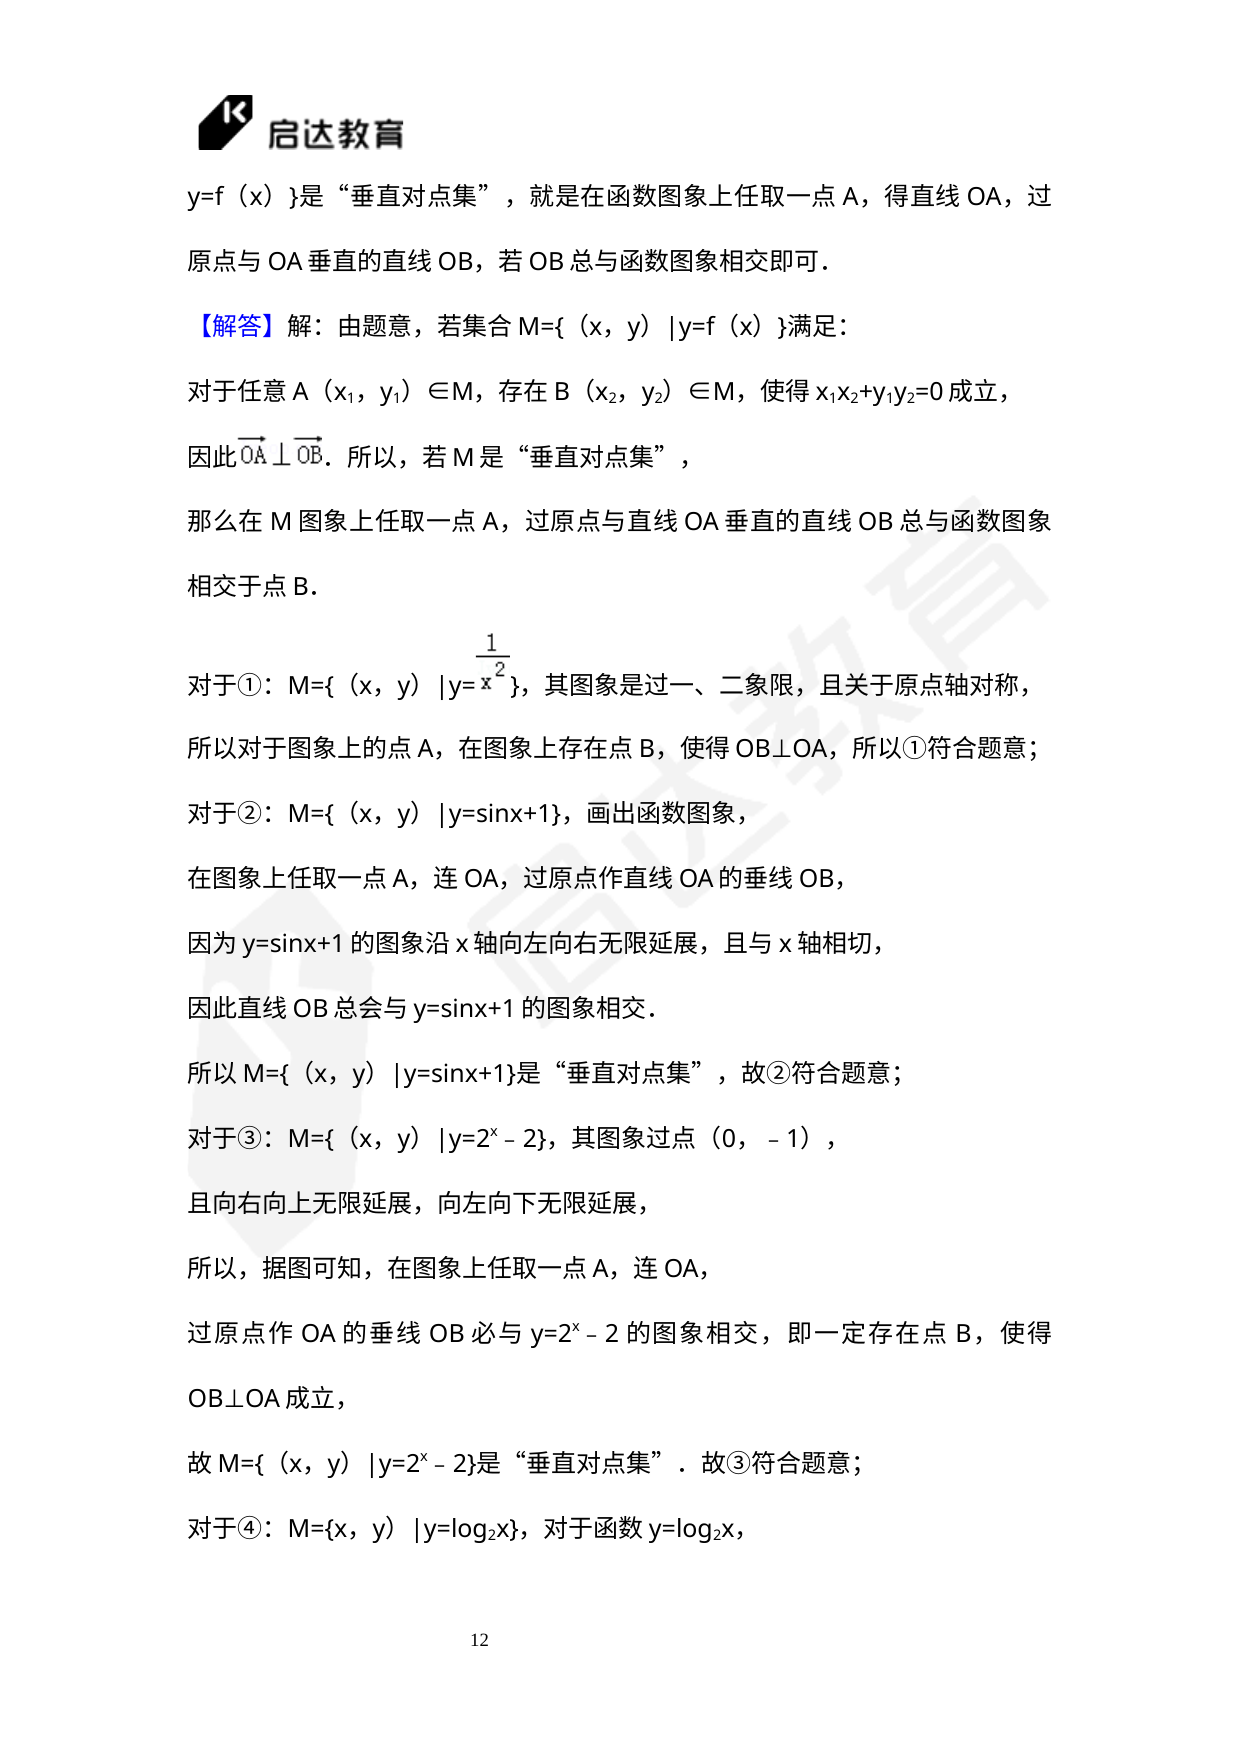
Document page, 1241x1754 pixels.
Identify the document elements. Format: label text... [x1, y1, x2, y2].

picture [198, 95, 404, 150]
text 对于③：M={（x，y）|y=2x﹣2}，其图象过点（0，﹣1）， [187, 1104, 1053, 1169]
text 在图象上任取一点A，连OA，过原点作直线OA的垂线OB， [187, 844, 1053, 909]
text 所以M={（x，y）|y=sinx+1}是“垂直对点集”，故②符合题意； [187, 1039, 1053, 1104]
picture [475, 630, 510, 694]
text 对于①：M={（x，y）|y=}，其图象是过一、二象限，且关于原点轴对称， [187, 617, 1053, 714]
text 【分析】利用数形结合的方法解决，根据题意，若集合M={（x，y）|y=f（x）}是“垂直对点集”，就是在函数图象上任取一点A，得直线OA，过原点与OA垂直的直线OB，若OB总与函数图象相交即可． [187, 162, 1053, 292]
text 因为y=sinx+1的图象沿x轴向左向右无限延展，且与x轴相切， [187, 909, 1053, 974]
text 那么在M图象上任取一点A，过原点与直线OA垂直的直线OB总与函数图象相交于点B． [187, 487, 1053, 617]
text 对于任意A（x1，y1）∈M，存在B（x2，y2）∈M，使得x1x2+y1y2=0成立， [187, 357, 1053, 422]
text 【解答】解：由题意，若集合M={（x，y）|y=f（x）}满足： [187, 292, 1053, 357]
text 所以，据图可知，在图象上任取一点A，连OA， [187, 1234, 1053, 1299]
text 过原点作OA的垂线OB必与y=2x﹣2的图象相交，即一定存在点B，使得OB⊥OA成立， [187, 1299, 1053, 1429]
picture [237, 435, 322, 467]
text 因此．所以，若M是“垂直对点集”， [187, 422, 1053, 487]
text 故M={（x，y）|y=2x﹣2}是“垂直对点集”．故③符合题意； [187, 1429, 1053, 1494]
text 因此直线OB总会与y=sinx+1的图象相交． [187, 974, 1053, 1039]
text 对于②：M={（x，y）|y=sinx+1}，画出函数图象， [187, 779, 1053, 844]
text 且向右向上无限延展，向左向下无限延展， [187, 1169, 1053, 1234]
text 对于④：M={x，y）|y=log2x}，对于函数y=log2x， [187, 1494, 1053, 1559]
text 所以对于图象上的点A，在图象上存在点B，使得OB⊥OA，所以①符合题意； [187, 714, 1053, 779]
